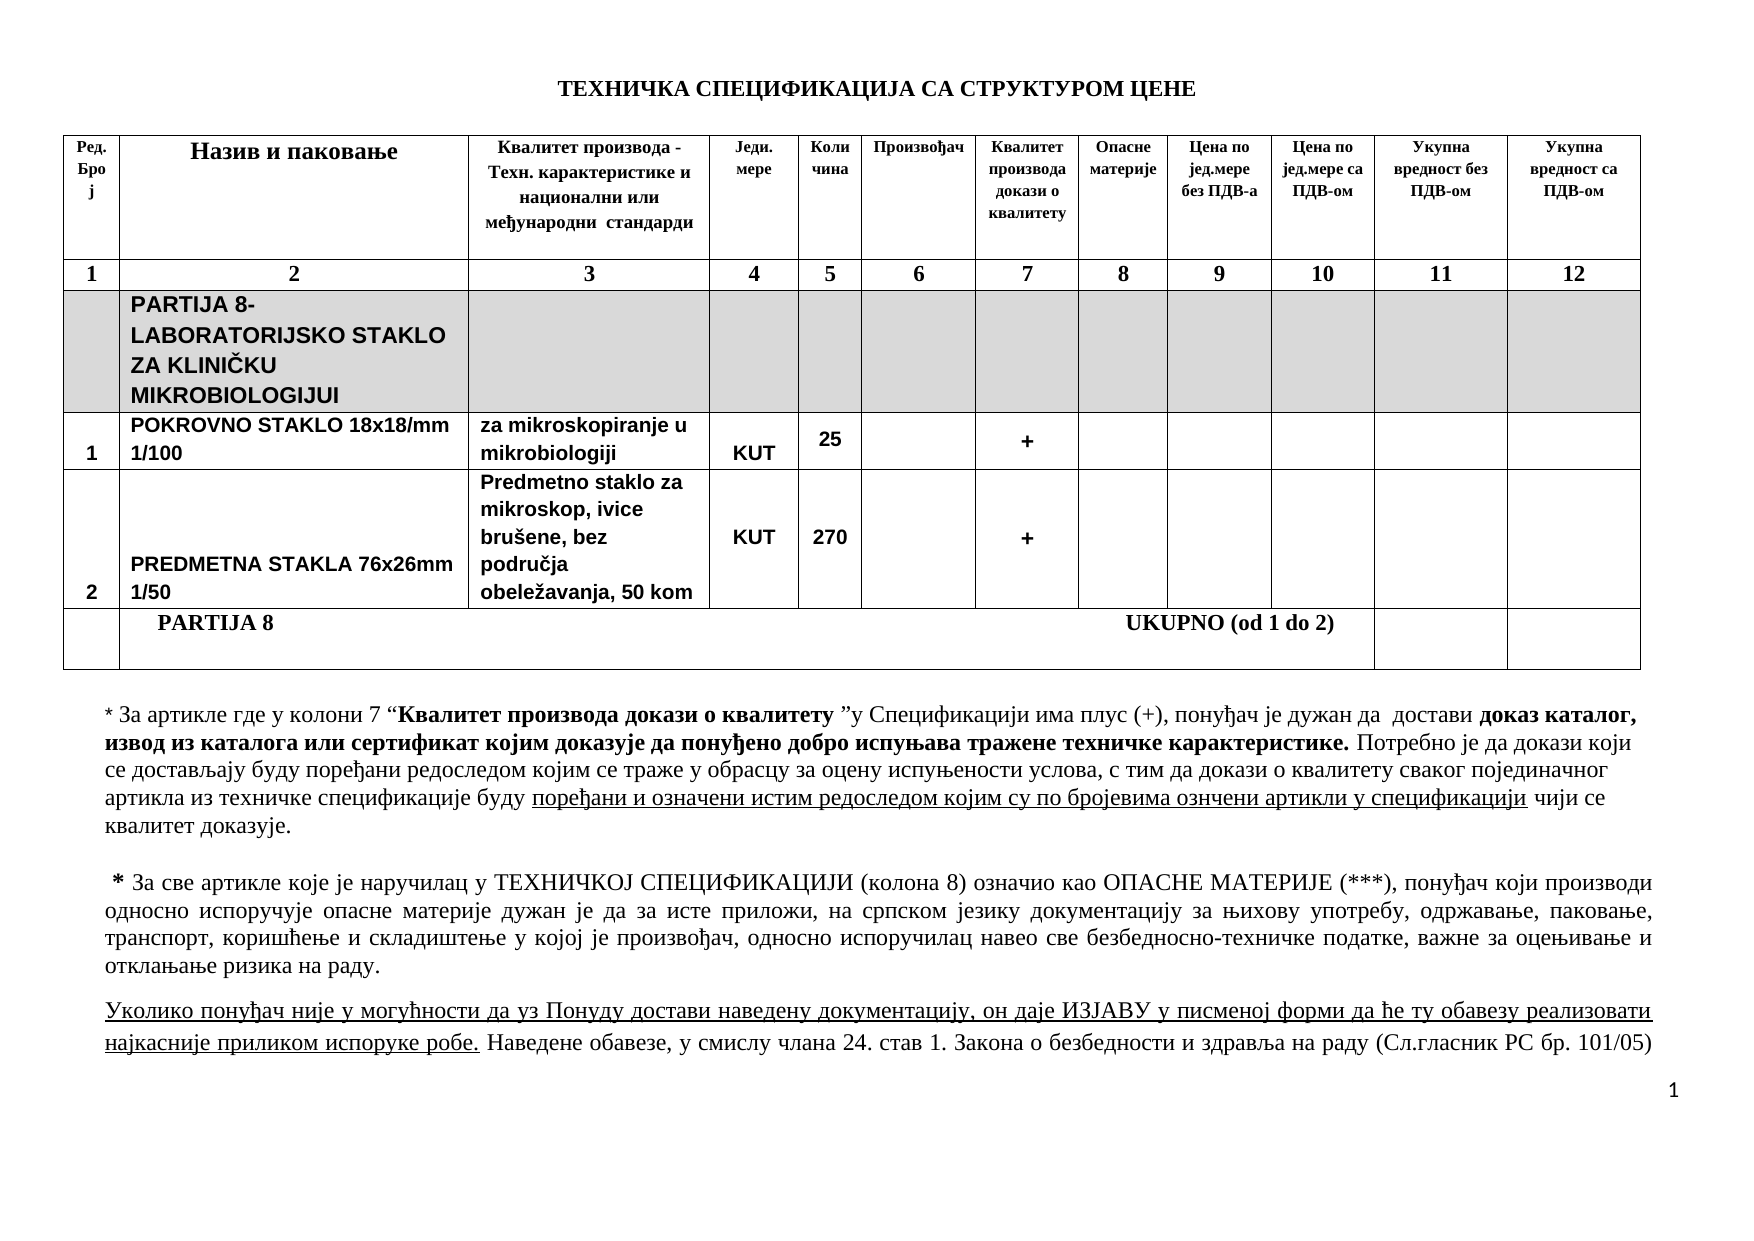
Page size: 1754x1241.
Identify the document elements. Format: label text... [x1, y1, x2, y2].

table_cell 5 [799, 260, 861, 290]
table_cell + [976, 413, 1078, 469]
table_cell 6 [862, 260, 975, 290]
table_header Једи. мере [710, 136, 798, 259]
table_cell 2 [64, 470, 119, 607]
table_cell za mikroskopiranje u mikrobiologiji [469, 413, 709, 469]
table_header Назив и паковање [120, 136, 468, 259]
table_cell [976, 291, 1078, 412]
table_cell [1079, 470, 1167, 607]
table_header Произвођач [862, 136, 975, 259]
text * За све артикле које је наручилац у ТЕХНИЧКОЈ СПЕЦИФИКАЦИЈИ (колона 8) означио као ОПАСНЕ МАТЕРИЈЕ (***), понуђач који производи односно испоручује опасне материје дужан је да за исте приложи, на српском језику документацију за њихову употребу, одржавање, паковање, транспорт, коришћење и складиштење у којој је произвођач, односно испоручилац навео све безбедносно-техничке податке, важне за оцењивање и отклањање ризика на раду. [104, 867, 1655, 978]
table_header Цена по јед.мере са ПДВ-ом [1272, 136, 1374, 259]
table_header Укупна вредност без ПДВ-ом [1375, 136, 1507, 259]
table_cell [64, 609, 119, 669]
table_cell [862, 470, 975, 607]
table_cell [1168, 291, 1271, 412]
table_header Укупна вредност са ПДВ-ом [1508, 136, 1640, 259]
table_cell PARTIJA 8 UKUPNO (od 1 do 2) [120, 609, 1374, 669]
table_cell 1 [64, 260, 119, 290]
text ТЕХНИЧКА СПЕЦИФИКАЦИЈА СА СТРУКТУРОМ ЦЕНЕ [75, 75, 1679, 101]
table_cell KUT [710, 470, 798, 607]
table_cell [64, 291, 119, 412]
table_cell 9 [1168, 260, 1271, 290]
table_cell [1508, 291, 1640, 412]
table_cell 4 [710, 260, 798, 290]
table_cell [1272, 291, 1374, 412]
table_cell [1272, 470, 1374, 607]
table_cell 10 [1272, 260, 1374, 290]
table_cell [1168, 413, 1271, 469]
table_cell [1508, 470, 1640, 607]
table_cell + [976, 470, 1078, 607]
table_cell [1079, 291, 1167, 412]
table_cell [1168, 470, 1271, 607]
table_cell PARTIJA 8- LABORATORIJSKO STAKLO ZA KLINIČKU MIKROBIOLOGIJUI [120, 291, 468, 412]
table_cell [862, 291, 975, 412]
table_header Ред. Број [64, 136, 119, 259]
table_cell [799, 291, 861, 412]
table_cell [1079, 413, 1167, 469]
table_cell [862, 413, 975, 469]
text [104, 996, 1655, 1056]
table_cell 270 [799, 470, 861, 607]
table_cell [1508, 413, 1640, 469]
table_cell 2 [120, 260, 468, 290]
table_cell 1 [64, 413, 119, 469]
table_cell PREDMETNA STAKLA 76x26mm 1/50 [120, 470, 468, 607]
table_cell [710, 291, 798, 412]
table_cell Predmetno staklo za mikroskop, ivice brušene, bez područja obeležavanja, 50 kom [469, 470, 709, 607]
table_cell KUT [710, 413, 798, 469]
table_header Количина [799, 136, 861, 259]
table_cell 3 [469, 260, 709, 290]
table_header Квалитет производа докази о квалитету [976, 136, 1078, 259]
table_cell 12 [1508, 260, 1640, 290]
table_header Опасне материје [1079, 136, 1167, 259]
table_cell [1375, 609, 1507, 669]
table_cell [469, 291, 709, 412]
table_cell 8 [1079, 260, 1167, 290]
table_cell 25 [799, 413, 861, 469]
table_cell [1375, 291, 1507, 412]
text * За артикле где у колони 7 “Квалитет производа докази о квалитету ”у Спецификацији има плус (+), понуђач је дужан да достави доказ каталог, извод из каталога или сертификат којим доказује да понуђено добро испуњава тражене техничке карактеристике. Потребно је да докази који се достављају буду поређани редоследом којим се траже у обрасцу за оцену испуњености услова, с тим да докази о квалитету сваког појединачног артикла из техничке спецификације буду поређани и означени истим редоследом којим су по бројевима ознчени артикли у спецификацији чији се квалитет доказује. [104, 700, 1655, 838]
table_cell [1375, 413, 1507, 469]
table_cell POKROVNO STAKLO 18x18/mm 1/100 [120, 413, 468, 469]
table_header Цена по јед.мере без ПДВ-а [1168, 136, 1271, 259]
table_cell [1272, 413, 1374, 469]
table_cell [1375, 470, 1507, 607]
table_cell 11 [1375, 260, 1507, 290]
table_header Квалитет производа - Техн. карактеристике и национални или међународни стандарди [469, 136, 709, 259]
table_cell 7 [976, 260, 1078, 290]
table_cell [1508, 609, 1640, 669]
